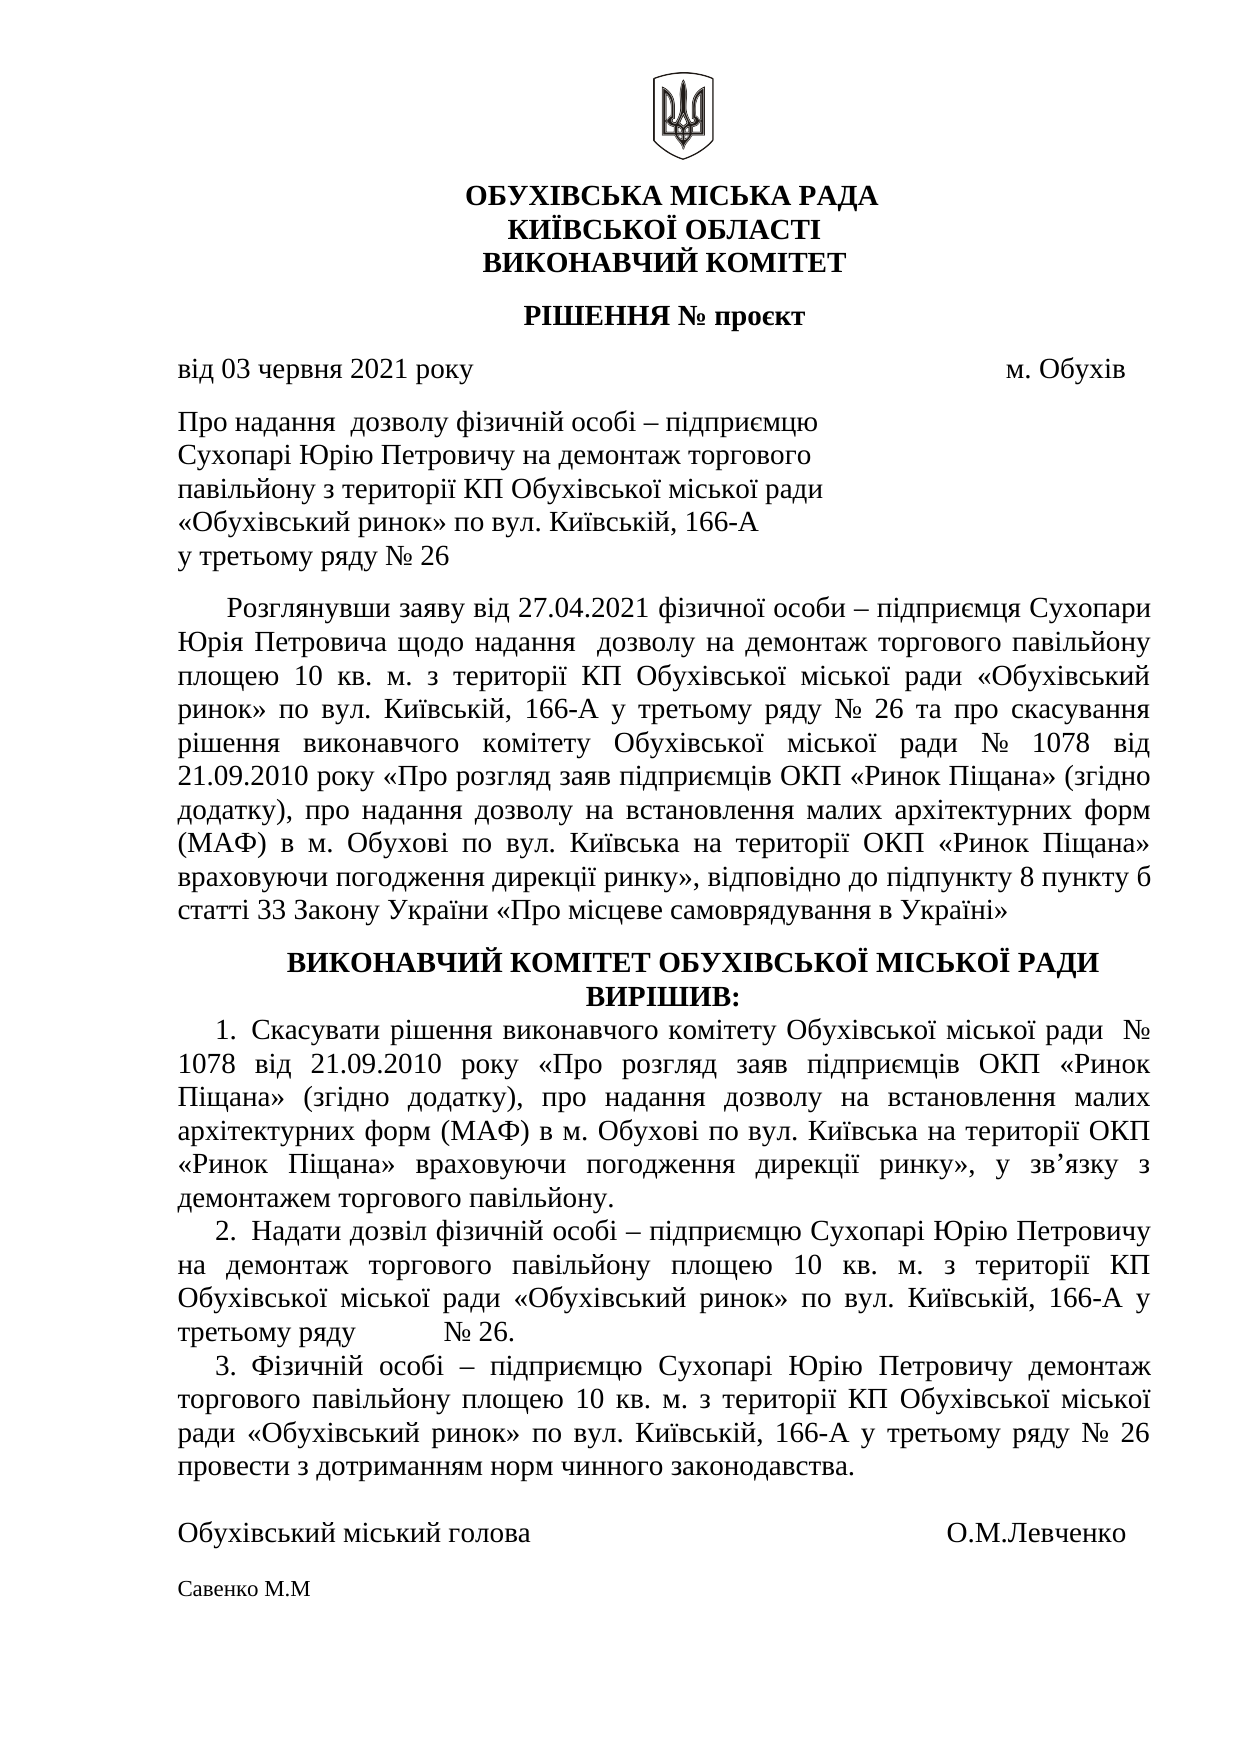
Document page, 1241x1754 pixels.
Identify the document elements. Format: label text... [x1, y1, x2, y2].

list Фізичній особі – підприємцю Сухопарі Юрію Петровичу демонтаж торгового павільйону площею 10 кв. м. з території КП Обухівської міської ради «Обухівський ринок» по вул. Київській, 166-А у третьому ряду № 26 провести з дотриманням норм чинного законодавства. [177, 1348, 1152, 1482]
text ВИРІШИВ: [177, 979, 1152, 1012]
text Розглянувши заяву від 27.04.2021 фізичної особи – підприємця Сухопари Юрія Петровича щодо надання дозволу на демонтаж торгового павільйону площею 10 кв. м. з території КП Обухівської міської ради «Обухівський ринок» по вул. Київській, 166-А у третьому ряду № 26 та про скасування рішення виконавчого комітету Обухівської міської ради № 1078 від 21.09.2010 року «Про розгляд заяв підприємців ОКП «Ринок Піщана» (згідно додатку), про надання дозволу на встановлення малих архітектурних форм (МАФ) в м. Обухові по вул. Київська на території ОКП «Ринок Піщана» враховуючи погодження дирекції ринку», відповідно до підпункту 8 пункту б статті 33 Закону України «Про місцеве самоврядування в Україні» [177, 591, 1152, 926]
subtitle КИЇВСЬКОЇ ОБЛАСТІ [177, 212, 1152, 246]
text РІШЕННЯ № проєкт [177, 298, 1152, 332]
list Скасувати рішення виконавчого комітету Обухівської міської ради № 1078 від 21.09.2010 року «Про розгляд заяв підприємців ОКП «Ринок Піщана» (згідно додатку), про надання дозволу на встановлення малих архітектурних форм (МАФ) в м. Обухові по вул. Київська на території ОКП «Ринок Піщана» враховуючи погодження дирекції ринку», у зв’язку з демонтажем торгового павільйону. [177, 1012, 1152, 1213]
text Про надання дозволу фізичній особі – підприємцю [177, 404, 1152, 437]
text Обухівський міський голова О.М.Левченко [177, 1515, 1152, 1549]
text у третьому ряду № 26 [177, 538, 1152, 571]
subtitle ОБУХІВСЬКА МІСЬКА РАДА [177, 178, 1167, 212]
text ВИКОНАВЧИЙ КОМІТЕТ ОБУХІВСЬКОЇ МІСЬКОЇ РАДИ [177, 945, 1152, 979]
text Сухопарі Юрію Петровичу на демонтаж торгового [177, 437, 1152, 471]
text Савенко М.М [177, 1575, 1152, 1602]
list Надати дозвіл фізичній особі – підприємцю Сухопарі Юрію Петровичу на демонтаж торгового павільйону площею 10 кв. м. з території КП Обухівської міської ради «Обухівський ринок» по вул. Київській, 166-А у третьому ряду № 26. [177, 1213, 1152, 1348]
text павільйону з території КП Обухівської міської ради [177, 471, 1152, 504]
text ВИКОНАВЧИЙ КОМІТЕТ [177, 246, 1152, 279]
text від 03 червня 2021 року м. Обухів [177, 351, 1152, 384]
text «Обухівський ринок» по вул. Київській, 166-А [177, 504, 1152, 538]
